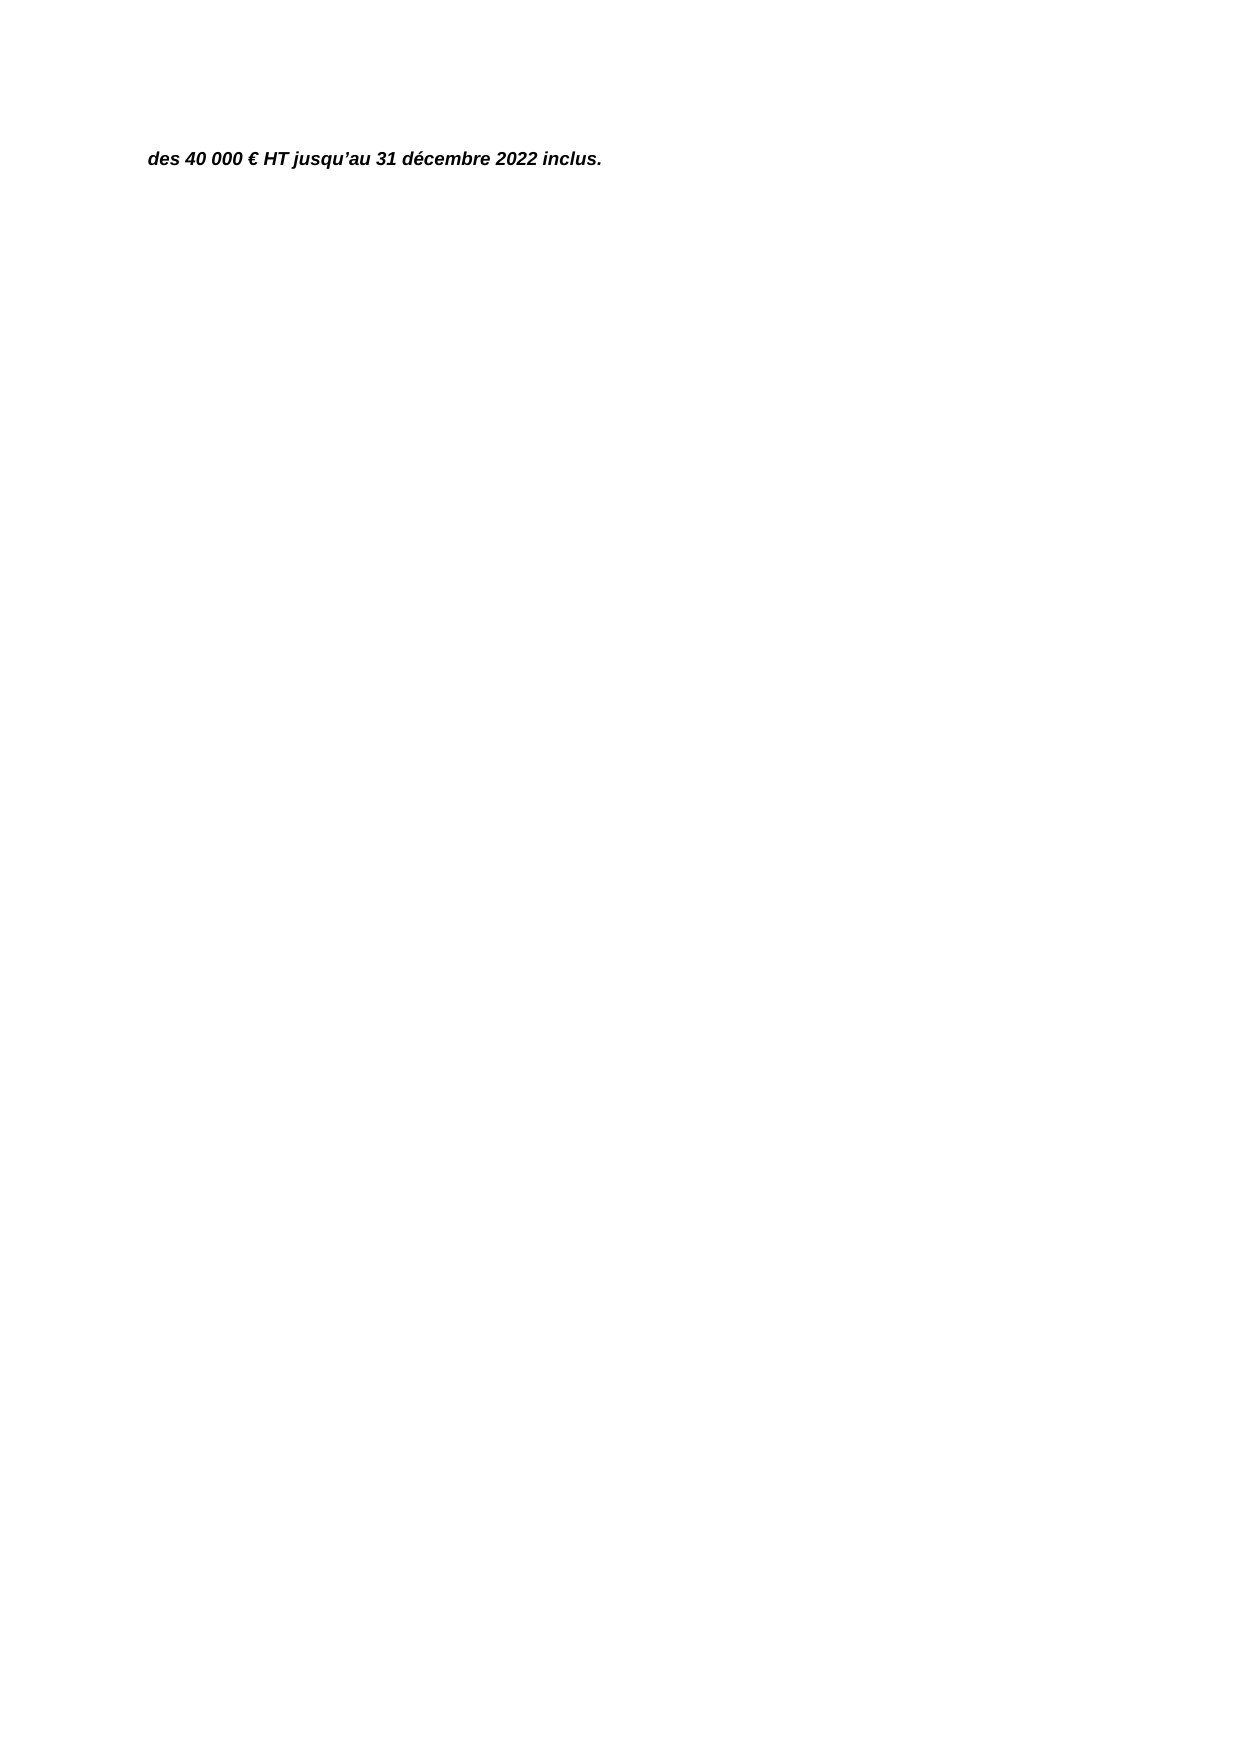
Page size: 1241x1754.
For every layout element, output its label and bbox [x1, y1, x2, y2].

text [148, 148, 1093, 169]
